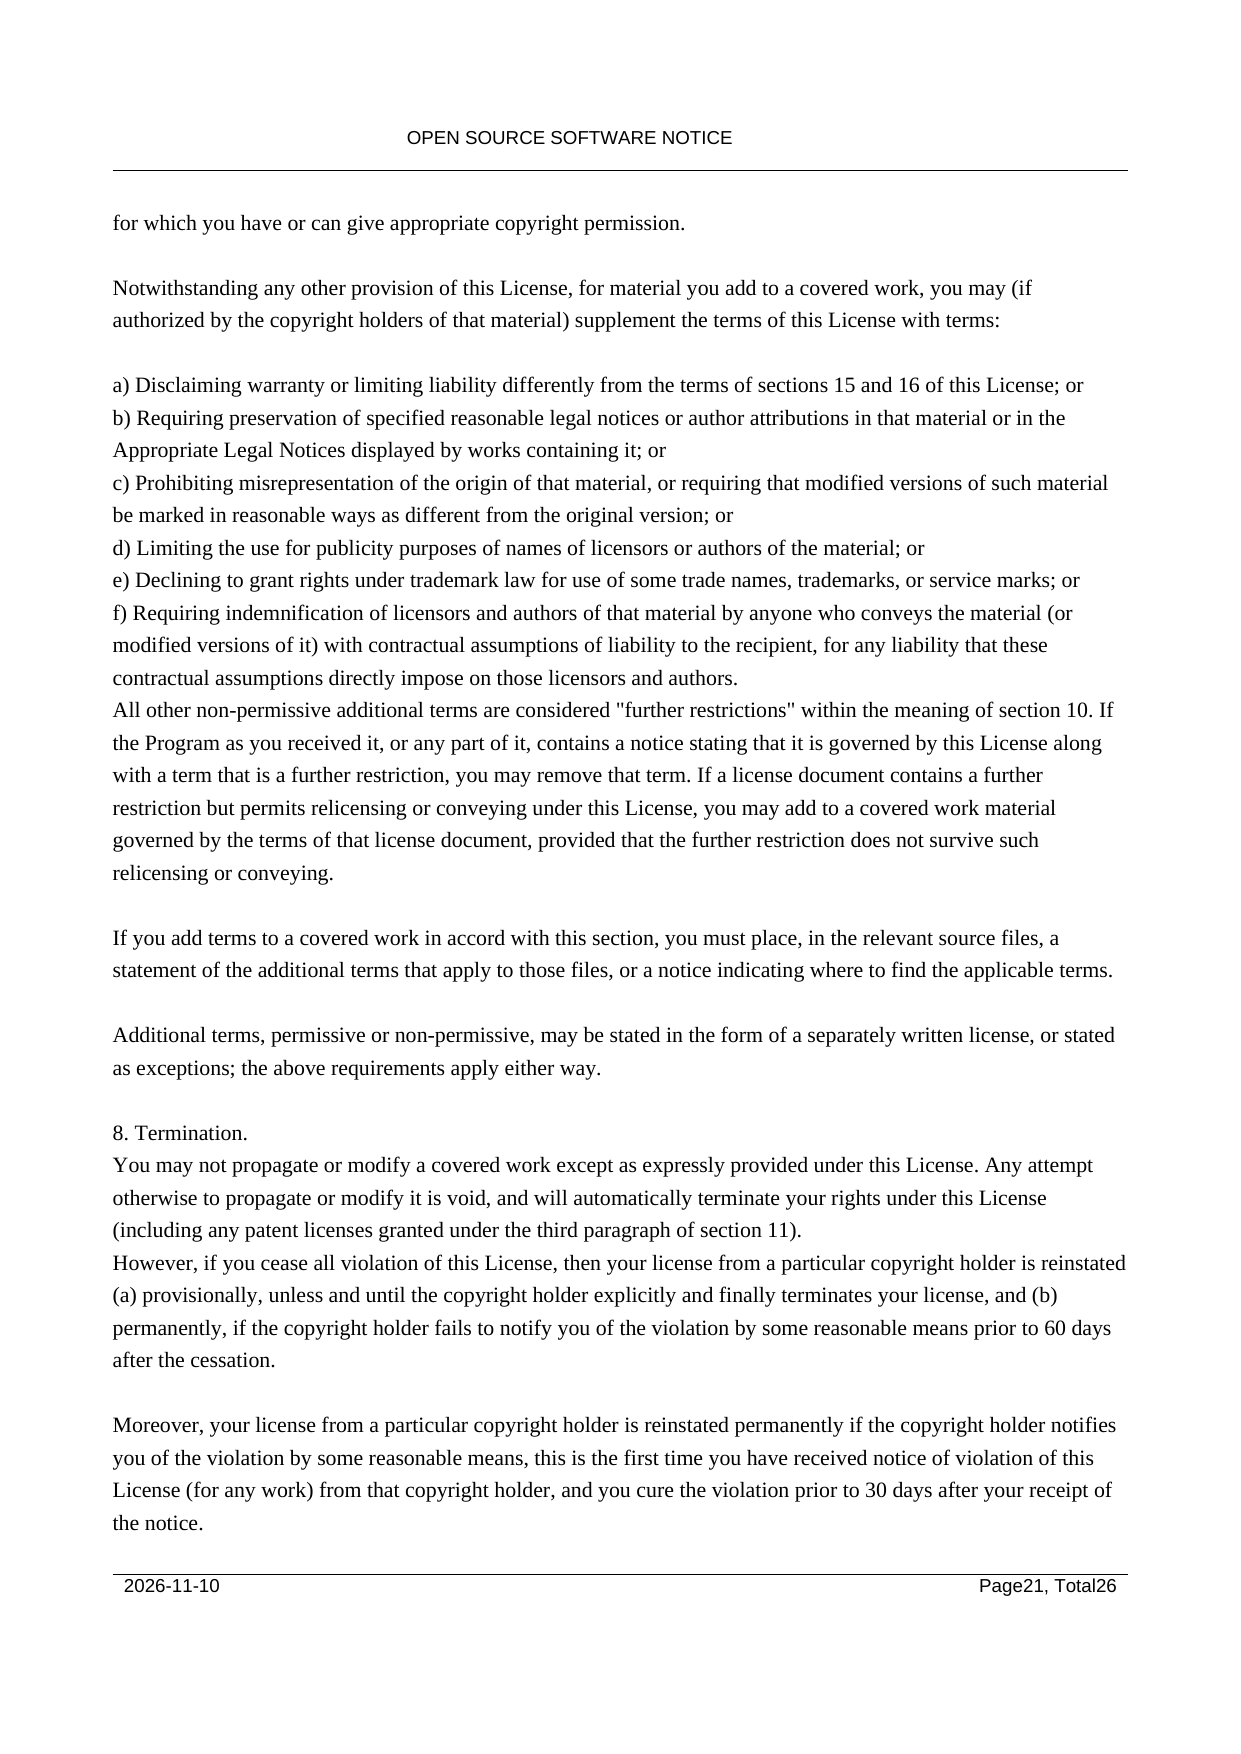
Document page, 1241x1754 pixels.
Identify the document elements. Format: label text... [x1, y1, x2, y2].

text 8. Termination. [112, 1116, 1128, 1149]
text a) Disclaiming warranty or limiting liability differently from the terms of sections 15 and 16 of this License; or [112, 369, 1128, 401]
text c) Prohibiting misrepresentation of the origin of that material, or requiring that modified versions of such material be marked in reasonable ways as different from the original version; or [112, 466, 1128, 531]
text Additional terms, permissive or non-permissive, may be stated in the form of a separately written license, or stated as exceptions; the above requirements apply either way. [112, 1019, 1128, 1084]
text All other non-permissive additional terms are considered "further restrictions" within the meaning of section 10. If the Program as you received it, or any part of it, contains a notice stating that it is governed by this License along with a term that is a further restriction, you may remove that term. If a license document contains a further restriction but permits relicensing or conveying under this License, you may add to a covered work material governed by the terms of that license document, provided that the further restriction does not survive such relicensing or conveying. [112, 694, 1128, 889]
text Moreover, your license from a particular copyright holder is reinstated permanently if the copyright holder notifies you of the violation by some reasonable means, this is the first time you have received notice of violation of this License (for any work) from that copyright holder, and you cure the violation prior to 30 days after your receipt of the notice. [112, 1409, 1128, 1539]
text e) Declining to grant rights under trademark law for use of some trade names, trademarks, or service marks; or [112, 564, 1128, 596]
text However, if you cease all violation of this License, then your license from a particular copyright holder is reinstated (a) provisionally, unless and until the copyright holder explicitly and finally terminates your license, and (b) permanently, if the copyright holder fails to notify you of the violation by some reasonable means prior to 60 days after the cessation. [112, 1246, 1128, 1376]
text You may not propagate or modify a covered work except as expressly provided under this License. Any attempt otherwise to propagate or modify it is void, and will automatically terminate your rights under this License (including any patent licenses granted under the third paragraph of section 11). [112, 1149, 1128, 1246]
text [112, 206, 1128, 239]
text If you add terms to a covered work in accord with this section, you must place, in the relevant source files, a statement of the additional terms that apply to those files, or a notice indicating where to find the applicable terms. [112, 921, 1128, 986]
text Notwithstanding any other provision of this License, for material you add to a covered work, you may (if authorized by the copyright holders of that material) supplement the terms of this License with terms: [112, 271, 1128, 336]
text f) Requiring indemnification of licensors and authors of that material by anyone who conveys the material (or modified versions of it) with contractual assumptions of liability to the recipient, for any liability that these contractual assumptions directly impose on those licensors and authors. [112, 596, 1128, 694]
text b) Requiring preservation of specified reasonable legal notices or author attributions in that material or in the Appropriate Legal Notices displayed by works containing it; or [112, 401, 1128, 466]
text d) Limiting the use for publicity purposes of names of licensors or authors of the material; or [112, 531, 1128, 564]
